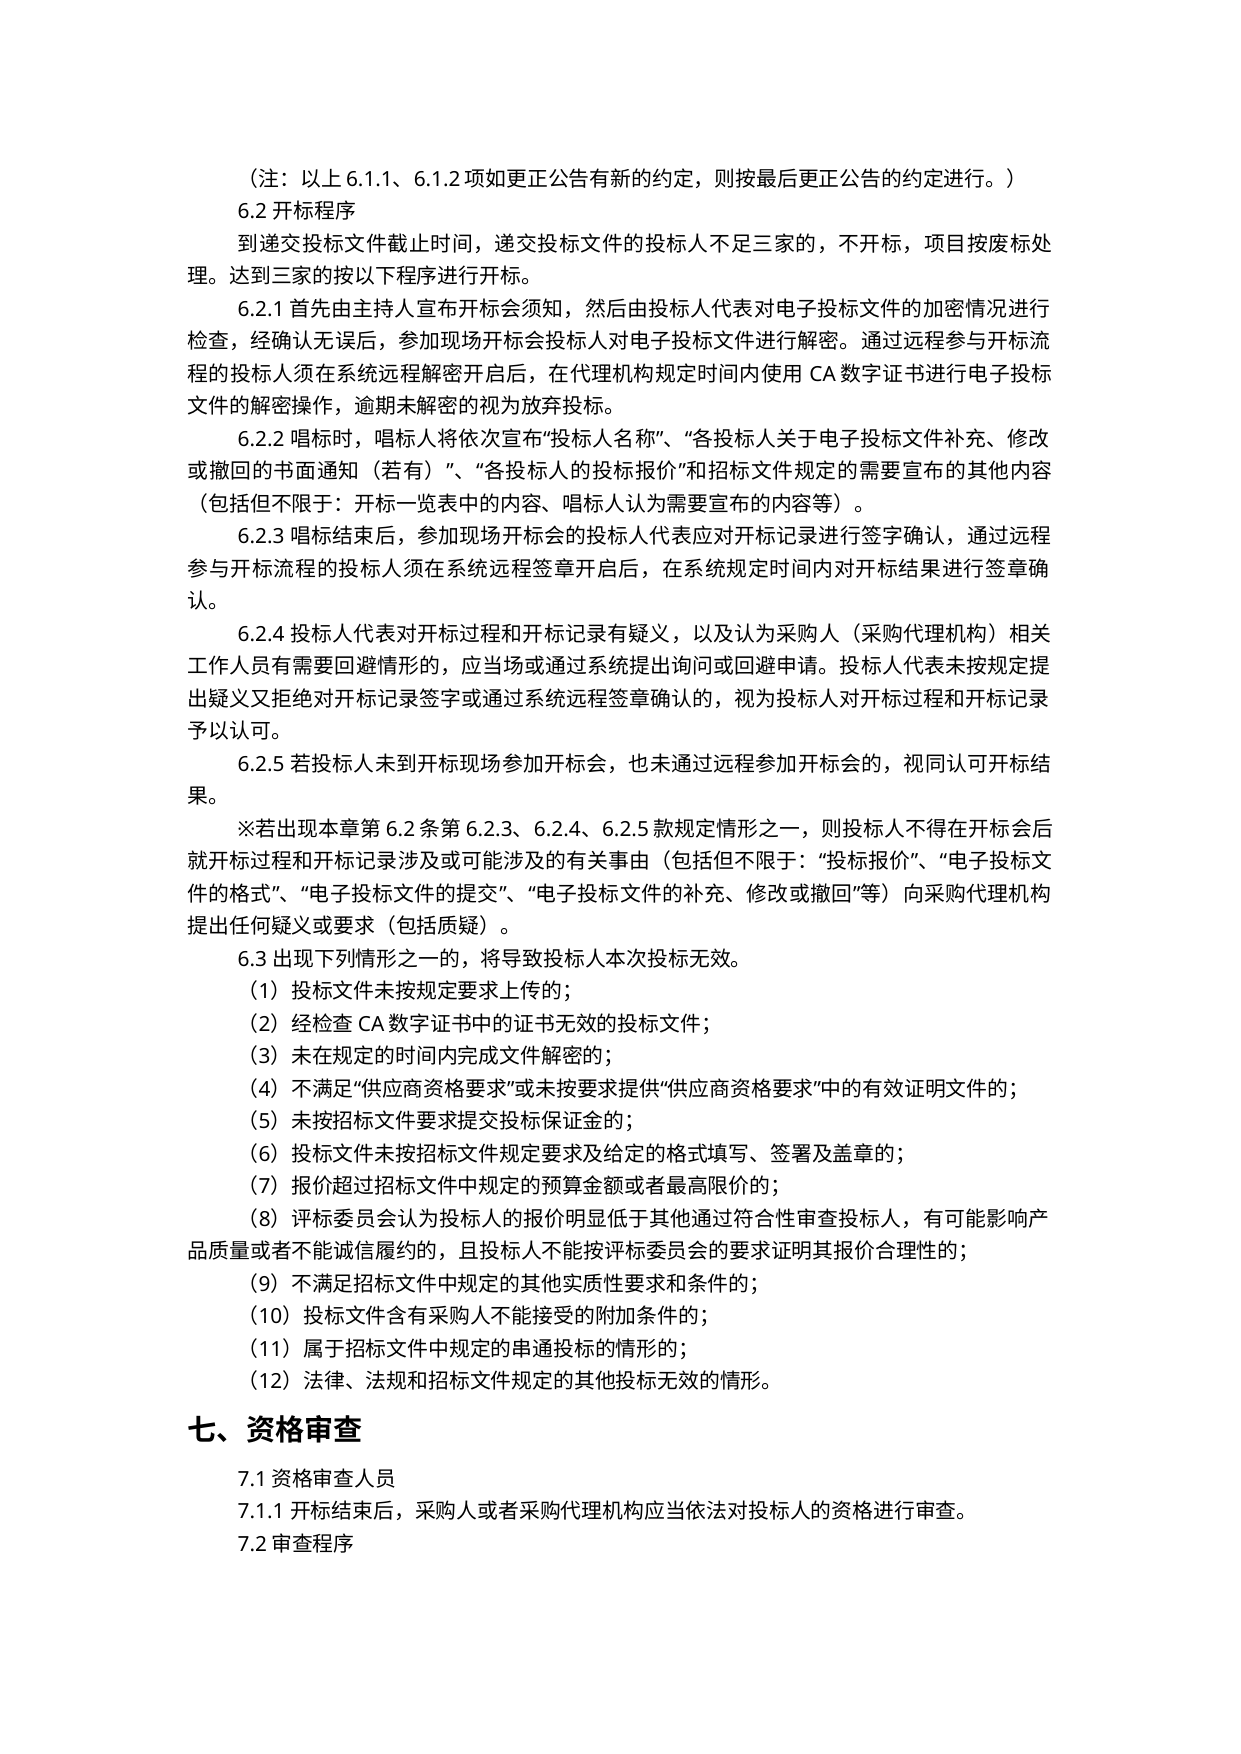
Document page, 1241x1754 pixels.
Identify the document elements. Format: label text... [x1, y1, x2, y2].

text （5）未按招标文件要求提交投标保证金的； [187, 1104, 1053, 1137]
text 6.2.4 投标人代表对开标过程和开标记录有疑义，以及认为采购人（采购代理机构）相关工作人员有需要回避情形的，应当场或通过系统提出询问或回避申请。投标人代表未按规定提出疑义又拒绝对开标记录签字或通过系统远程签章确认的，视为投标人对开标过程和开标记录予以认可。 [187, 617, 1053, 747]
text 7.1.1 开标结束后，采购人或者采购代理机构应当依法对投标人的资格进行审查。 [187, 1494, 1053, 1527]
text （注：以上6.1.1、6.1.2项如更正公告有新的约定，则按最后更正公告的约定进行。） [187, 162, 1053, 194]
text 6.2.5 若投标人未到开标现场参加开标会，也未通过远程参加开标会的，视同认可开标结果。 [187, 747, 1053, 812]
text （7）报价超过招标文件中规定的预算金额或者最高限价的； [187, 1169, 1053, 1202]
text 七、资格审查 [187, 1397, 1053, 1462]
text 6.2.2 唱标时，唱标人将依次宣布“投标人名称”、“各投标人关于电子投标文件补充、修改或撤回的书面通知（若有）”、“各投标人的投标报价”和招标文件规定的需要宣布的其他内容（包括但不限于：开标一览表中的内容、唱标人认为需要宣布的内容等）。 [187, 422, 1053, 519]
text ※若出现本章第6.2条第6.2.3、6.2.4、6.2.5款规定情形之一，则投标人不得在开标会后就开标过程和开标记录涉及或可能涉及的有关事由（包括但不限于：“投标报价”、“电子投标文件的格式”、“电子投标文件的提交”、“电子投标文件的补充、修改或撤回”等）向采购代理机构 提出任何疑义或要求（包括质疑）。 [187, 812, 1053, 942]
text 7.1资格审查人员 [187, 1462, 1053, 1494]
text （2）经检查CA数字证书中的证书无效的投标文件； [187, 1007, 1053, 1039]
text （11）属于招标文件中规定的串通投标的情形的； [187, 1332, 1053, 1364]
text 7.2审查程序 [187, 1527, 1053, 1559]
text 6.2 开标程序 [187, 194, 1053, 227]
text （3）未在规定的时间内完成文件解密的； [187, 1039, 1053, 1072]
text 6.3 出现下列情形之一的，将导致投标人本次投标无效。 [187, 942, 1053, 974]
text 到递交投标文件截止时间，递交投标文件的投标人不足三家的，不开标，项目按废标处理。达到三家的按以下程序进行开标。 [187, 227, 1053, 292]
text （4）不满足“供应商资格要求”或未按要求提供“供应商资格要求”中的有效证明文件的； [187, 1072, 1053, 1104]
text 6.2.3 唱标结束后，参加现场开标会的投标人代表应对开标记录进行签字确认，通过远程参与开标流程的投标人须在系统远程签章开启后，在系统规定时间内对开标结果进行签章确认。 [187, 519, 1053, 617]
text （1）投标文件未按规定要求上传的； [187, 974, 1053, 1007]
text （12）法律、法规和招标文件规定的其他投标无效的情形。 [187, 1364, 1053, 1397]
text 6.2.1首先由主持人宣布开标会须知，然后由投标人代表对电子投标文件的加密情况进行检查，经确认无误后，参加现场开标会投标人对电子投标文件进行解密。通过远程参与开标流程的投标人须在系统远程解密开启后，在代理机构规定时间内使用CA数字证书进行电子投标文件的解密操作，逾期未解密的视为放弃投标。 [187, 292, 1053, 422]
text （9）不满足招标文件中规定的其他实质性要求和条件的； [187, 1267, 1053, 1299]
text （8）评标委员会认为投标人的报价明显低于其他通过符合性审查投标人，有可能影响产品质量或者不能诚信履约的，且投标人不能按评标委员会的要求证明其报价合理性的； [187, 1202, 1053, 1267]
text （10）投标文件含有采购人不能接受的附加条件的； [187, 1299, 1053, 1332]
text （6）投标文件未按招标文件规定要求及给定的格式填写、签署及盖章的； [187, 1137, 1053, 1169]
